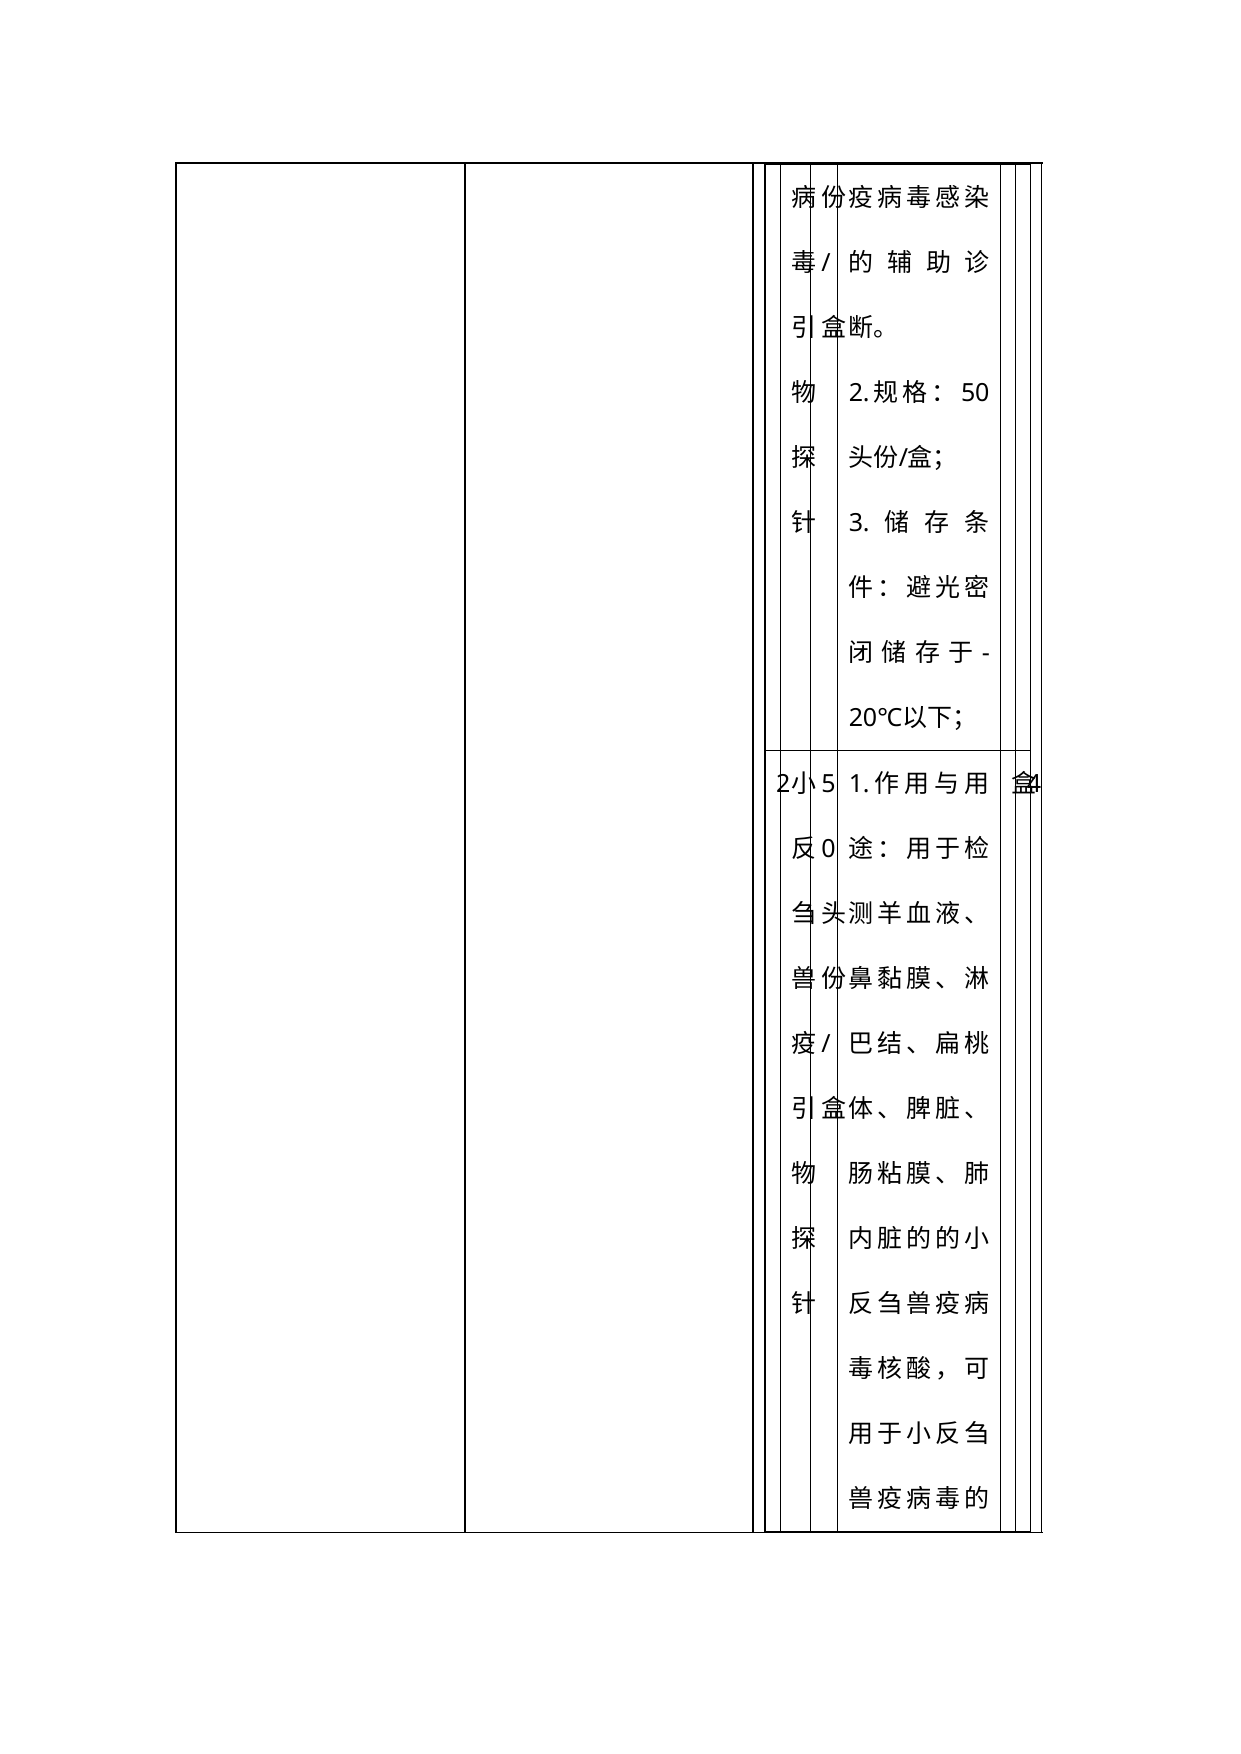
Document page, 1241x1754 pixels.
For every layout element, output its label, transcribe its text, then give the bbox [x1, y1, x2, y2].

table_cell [766, 751, 780, 1531]
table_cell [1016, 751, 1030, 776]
table_cell 1 [177, 164, 464, 1532]
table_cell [766, 165, 780, 750]
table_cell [811, 165, 837, 750]
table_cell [781, 165, 810, 750]
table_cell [781, 751, 810, 1531]
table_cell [811, 751, 837, 1531]
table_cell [1001, 751, 1015, 1531]
table_cell [466, 164, 752, 1532]
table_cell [838, 751, 1000, 1531]
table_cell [1016, 165, 1030, 750]
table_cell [1016, 793, 1030, 1531]
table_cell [1031, 164, 1041, 1532]
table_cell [754, 164, 764, 1532]
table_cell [1001, 165, 1015, 750]
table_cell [838, 165, 1000, 750]
